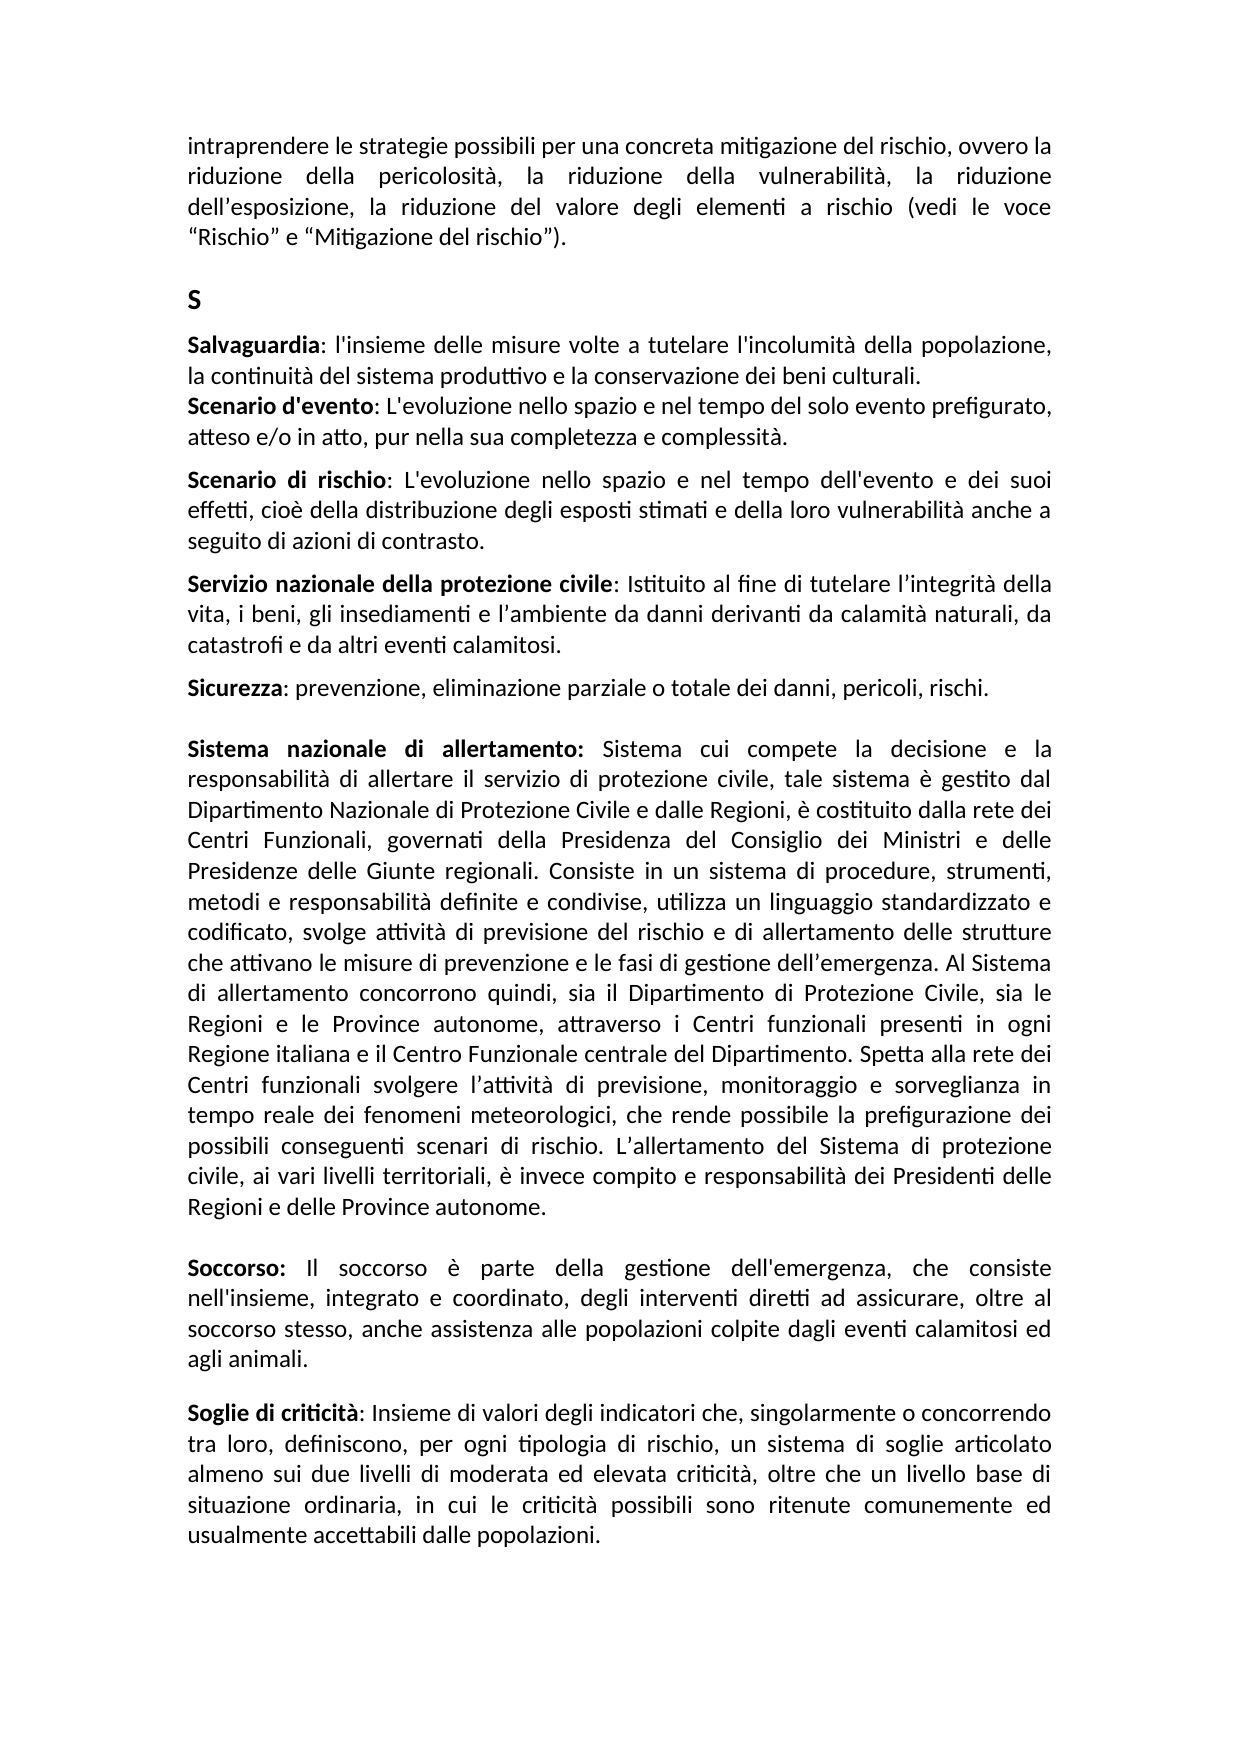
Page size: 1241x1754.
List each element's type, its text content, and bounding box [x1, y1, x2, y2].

text S [187, 281, 1053, 317]
text Servizio nazionale della protezione civile: Istituito al fine di tutelare l’integrità della vita, i beni, gli insediamenti e l’ambiente da danni derivanti da calamità naturali, da catastrofi e da altri eventi calamitosi. [187, 568, 1053, 659]
text Soccorso: Il soccorso è parte della gestione dell'emergenza, che consiste nell'insieme, integrato e coordinato, degli interventi diretti ad assicurare, oltre al soccorso stesso, anche assistenza alle popolazioni colpite dagli eventi calamitosi ed agli animali. [187, 1252, 1053, 1374]
text Sicurezza: prevenzione, eliminazione parziale o totale dei danni, pericoli, rischi. [187, 672, 1053, 702]
text Soglie di criticità: Insieme di valori degli indicatori che, singolarmente o concorrendo tra loro, definiscono, per ogni tipologia di rischio, un sistema di soglie articolato almeno sui due livelli di moderata ed elevata criticità, oltre che un livello base di situazione ordinaria, in cui le criticità possibili sono ritenute comunemente ed usualmente accettabili dalle popolazioni. [187, 1398, 1053, 1550]
text Sistema nazionale di allertamento: Sistema cui compete la decisione e la responsabilità di allertare il servizio di protezione civile, tale sistema è gestito dal Dipartimento Nazionale di Protezione Civile e dalle Regioni, è costituito dalla rete dei Centri Funzionali, governati della Presidenza del Consiglio dei Ministri e delle Presidenze delle Giunte regionali. Consiste in un sistema di procedure, strumenti, metodi e responsabilità definite e condivise, utilizza un linguaggio standardizzato e codificato, svolge attività di previsione del rischio e di allertamento delle strutture che attivano le misure di prevenzione e le fasi di gestione dell’emergenza. Al Sistema di allertamento concorrono quindi, sia il Dipartimento di Protezione Civile, sia le Regioni e le Province autonome, attraverso i Centri funzionali presenti in ogni Regione italiana e il Centro Funzionale centrale del Dipartimento. Spetta alla rete dei Centri funzionali svolgere l’attività di previsione, monitoraggio e sorveglianza in tempo reale dei fenomeni meteorologici, che rende possibile la prefigurazione dei possibili conseguenti scenari di rischio. L’allertamento del Sistema di protezione civile, ai vari livelli territoriali, è invece compito e responsabilità dei Presidenti delle Regioni e delle Province autonome. [187, 733, 1053, 1221]
text Scenario d'evento: L'evoluzione nello spazio e nel tempo del solo evento prefigurato, atteso e/o in atto, pur nella sua completezza e complessità. [187, 390, 1053, 451]
text Scenario di rischio: L'evoluzione nello spazio e nel tempo dell'evento e dei suoi effetti, cioè della distribuzione degli esposti stimati e della loro vulnerabilità anche a seguito di azioni di contrasto. [187, 464, 1053, 555]
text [187, 130, 1053, 252]
text Salvaguardia: l'insieme delle misure volte a tutelare l'incolumità della popolazione, la continuità del sistema produttivo e la conservazione dei beni culturali. [187, 329, 1053, 390]
